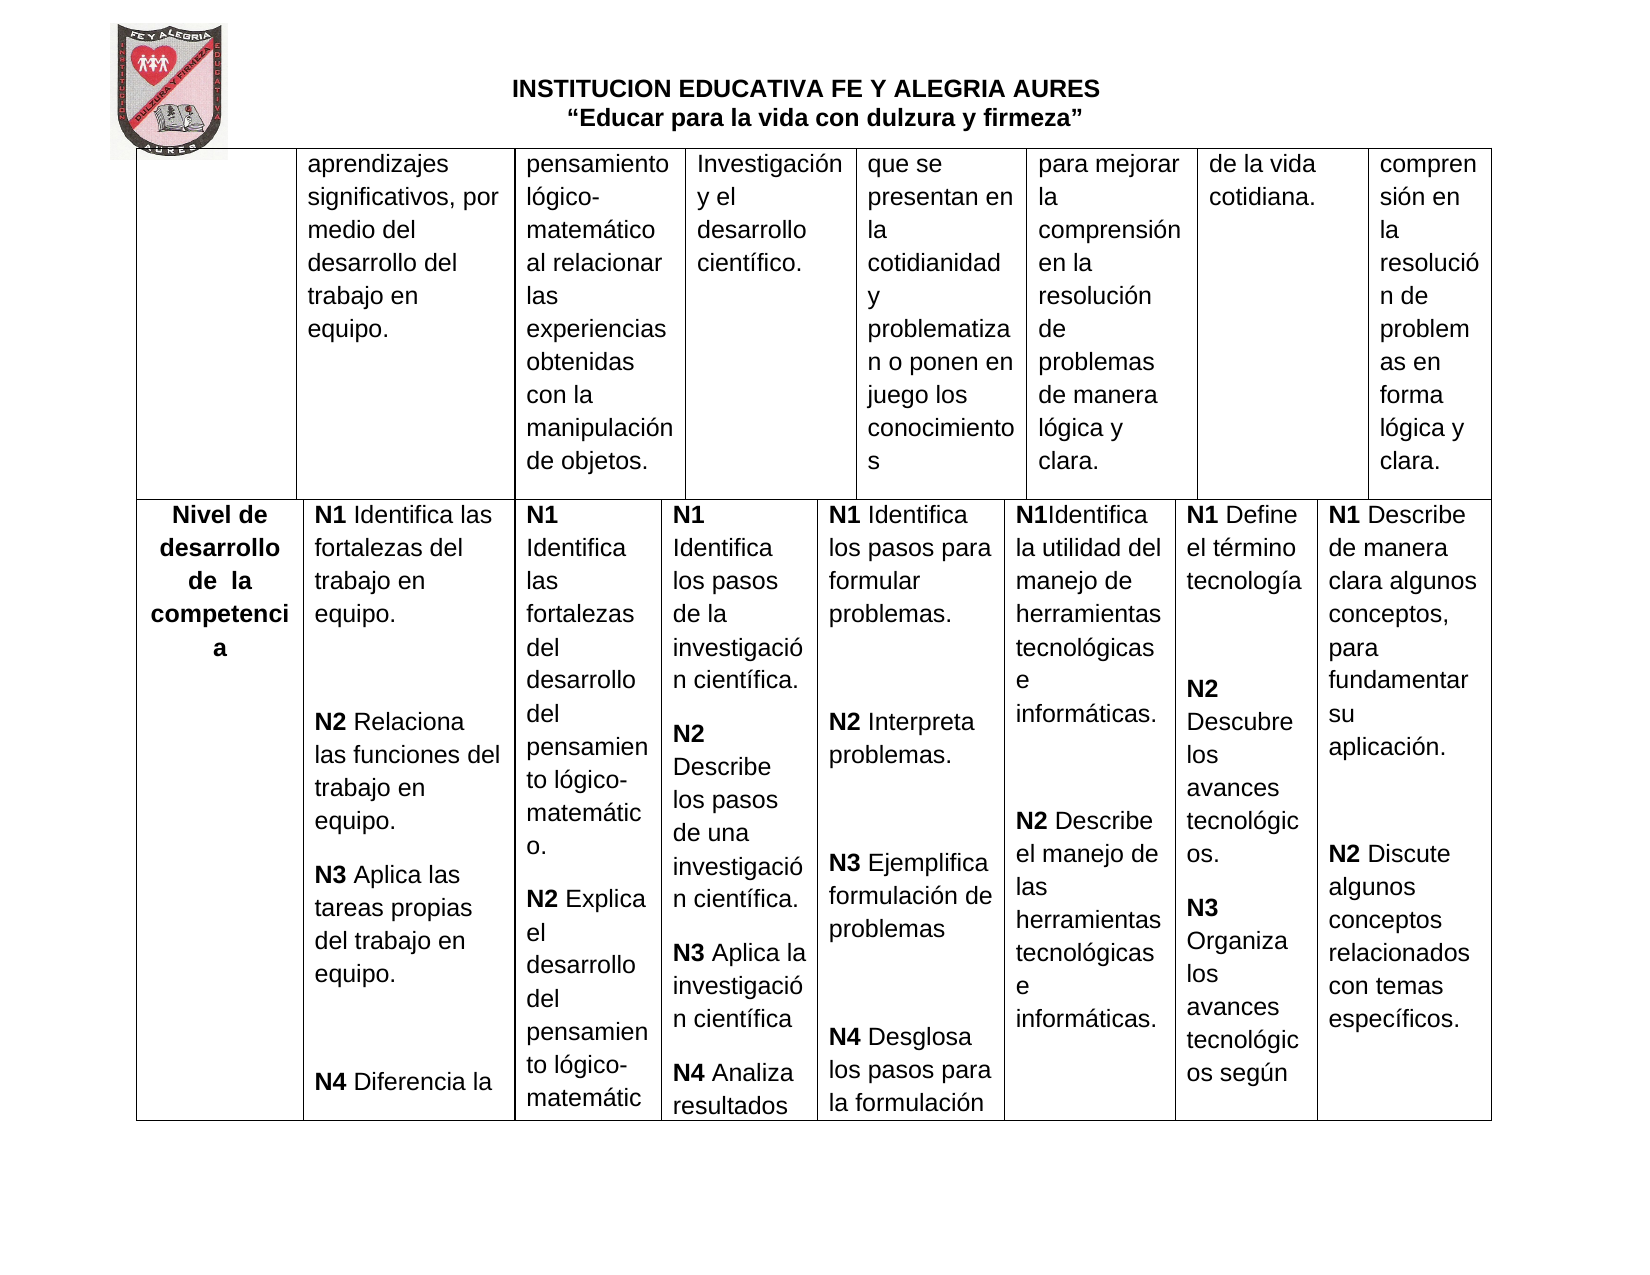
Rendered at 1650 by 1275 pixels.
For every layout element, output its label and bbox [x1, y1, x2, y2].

table_cell [1369, 149, 1491, 499]
table_cell [516, 149, 685, 499]
table_cell [137, 149, 296, 499]
table_cell [304, 500, 514, 1120]
table_cell [857, 149, 1026, 499]
table_cell [662, 500, 817, 1120]
table_cell [1318, 500, 1491, 1120]
table_cell [686, 149, 856, 499]
table_cell [818, 500, 1004, 1120]
picture [110, 23, 228, 160]
table_cell [1027, 149, 1197, 499]
table_cell [1198, 149, 1368, 499]
table_cell [1005, 500, 1175, 1120]
table_cell [297, 149, 514, 499]
table_cell [137, 500, 303, 1120]
table_cell [516, 500, 661, 1120]
table_cell [1176, 500, 1317, 1120]
